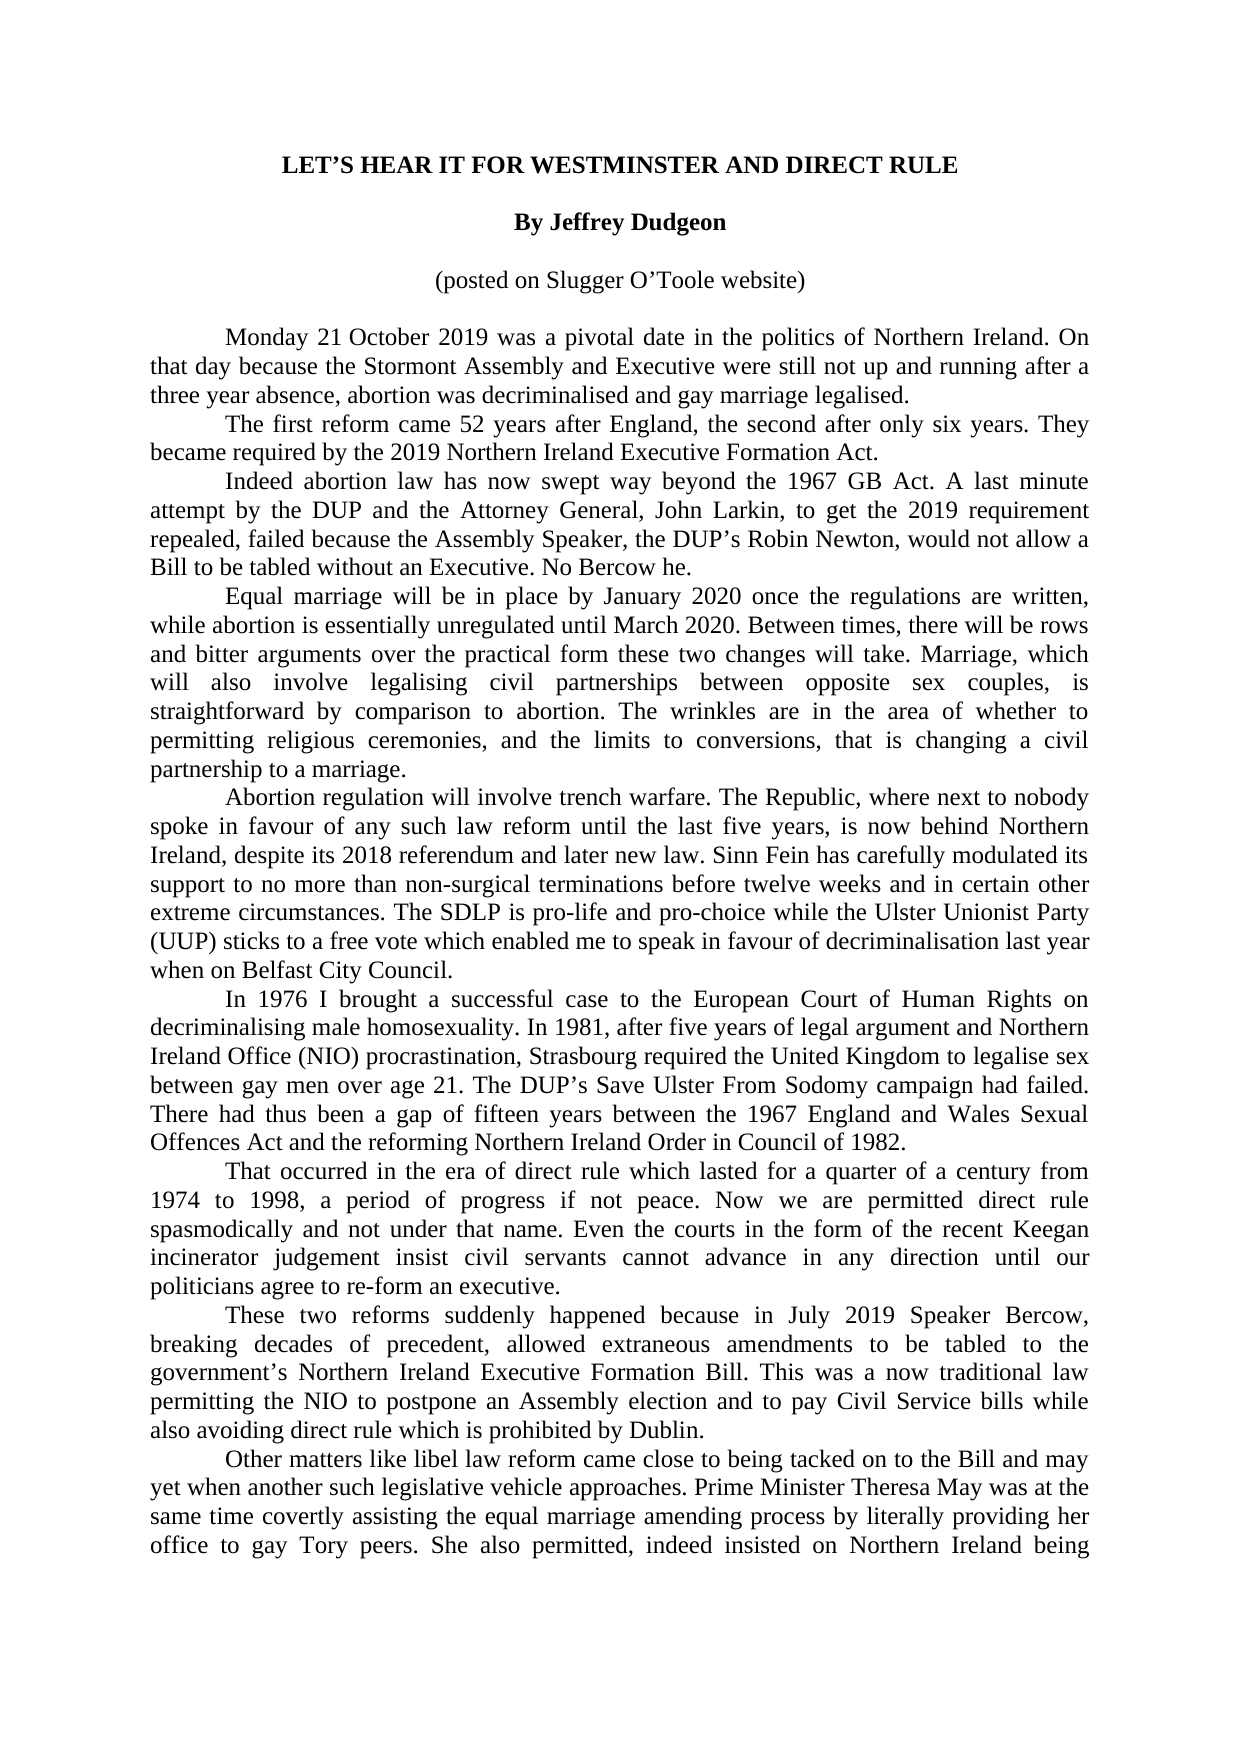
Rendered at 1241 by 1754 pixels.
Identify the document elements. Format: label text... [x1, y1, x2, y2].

text LET’S HEAR IT FOR WESTMINSTER AND DIRECT RULE [150, 150, 1090, 179]
text That occurred in the era of direct rule which lasted for a quarter of a century from 1974 to 1998, a period of progress if not peace. Now we are permitted direct rule spasmodically and not under that name. Even the courts in the form of the recent Keegan incinerator judgement insist civil servants cannot advance in any direction until our politicians agree to re-form an executive. [150, 1156, 1090, 1300]
text (posted on Slugger O’Toole website) [150, 265, 1090, 294]
text By Jeffrey Dudgeon [150, 207, 1090, 236]
text In 1976 I brought a successful case to the European Court of Human Rights on decriminalising male homosexuality. In 1981, after five years of legal argument and Northern Ireland Office (NIO) procrastination, Strasbourg required the United Kingdom to legalise sex between gay men over age 21. The DUP’s Save Ulster From Sodomy campaign had failed. There had thus been a gap of fifteen years between the 1967 England and Wales Sexual Offences Act and the reforming Northern Ireland Order in Council of 1982. [150, 984, 1090, 1156]
text Indeed abortion law has now swept way beyond the 1967 GB Act. A last minute attempt by the DUP and the Attorney General, John Larkin, to get the 2019 requirement repealed, failed because the Assembly Speaker, the DUP’s Robin Newton, would not allow a Bill to be tabled without an Executive. No Bercow he. [150, 466, 1090, 581]
text Abortion regulation will involve trench warfare. The Republic, where next to nobody spoke in favour of any such law reform until the last five years, is now behind Northern Ireland, despite its 2018 referendum and later new law. Sinn Fein has carefully modulated its support to no more than non-surgical terminations before twelve weeks and in certain other extreme circumstances. The SDLP is pro-life and pro-choice while the Ulster Unionist Party (UUP) sticks to a free vote which enabled me to speak in favour of decriminalisation last year when on Belfast City Council. [150, 782, 1090, 984]
text The first reform came 52 years after England, the second after only six years. They became required by the 2019 Northern Ireland Executive Formation Act. [150, 409, 1090, 466]
text Equal marriage will be in place by January 2020 once the regulations are written, while abortion is essentially unregulated until March 2020. Between times, there will be rows and bitter arguments over the practical form these two changes will take. Marriage, which will also involve legalising civil partnerships between opposite sex couples, is straightforward by comparison to abortion. The wrinkles are in the area of whether to permitting religious ceremonies, and the limits to conversions, that is changing a civil partnership to a marriage. [150, 581, 1090, 782]
text These two reforms suddenly happened because in July 2019 Speaker Bercow, breaking decades of precedent, allowed extraneous amendments to be tabled to the government’s Northern Ireland Executive Formation Bill. This was a now traditional law permitting the NIO to postpone an Assembly election and to pay Civil Service bills while also avoiding direct rule which is prohibited by Dublin. [150, 1300, 1090, 1444]
text Monday 21 October 2019 was a pivotal date in the politics of Northern Ireland. On that day because the Stormont Assembly and Executive were still not up and running after a three year absence, abortion was decriminalised and gay marriage legalised. [150, 322, 1090, 409]
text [150, 1444, 1090, 1559]
